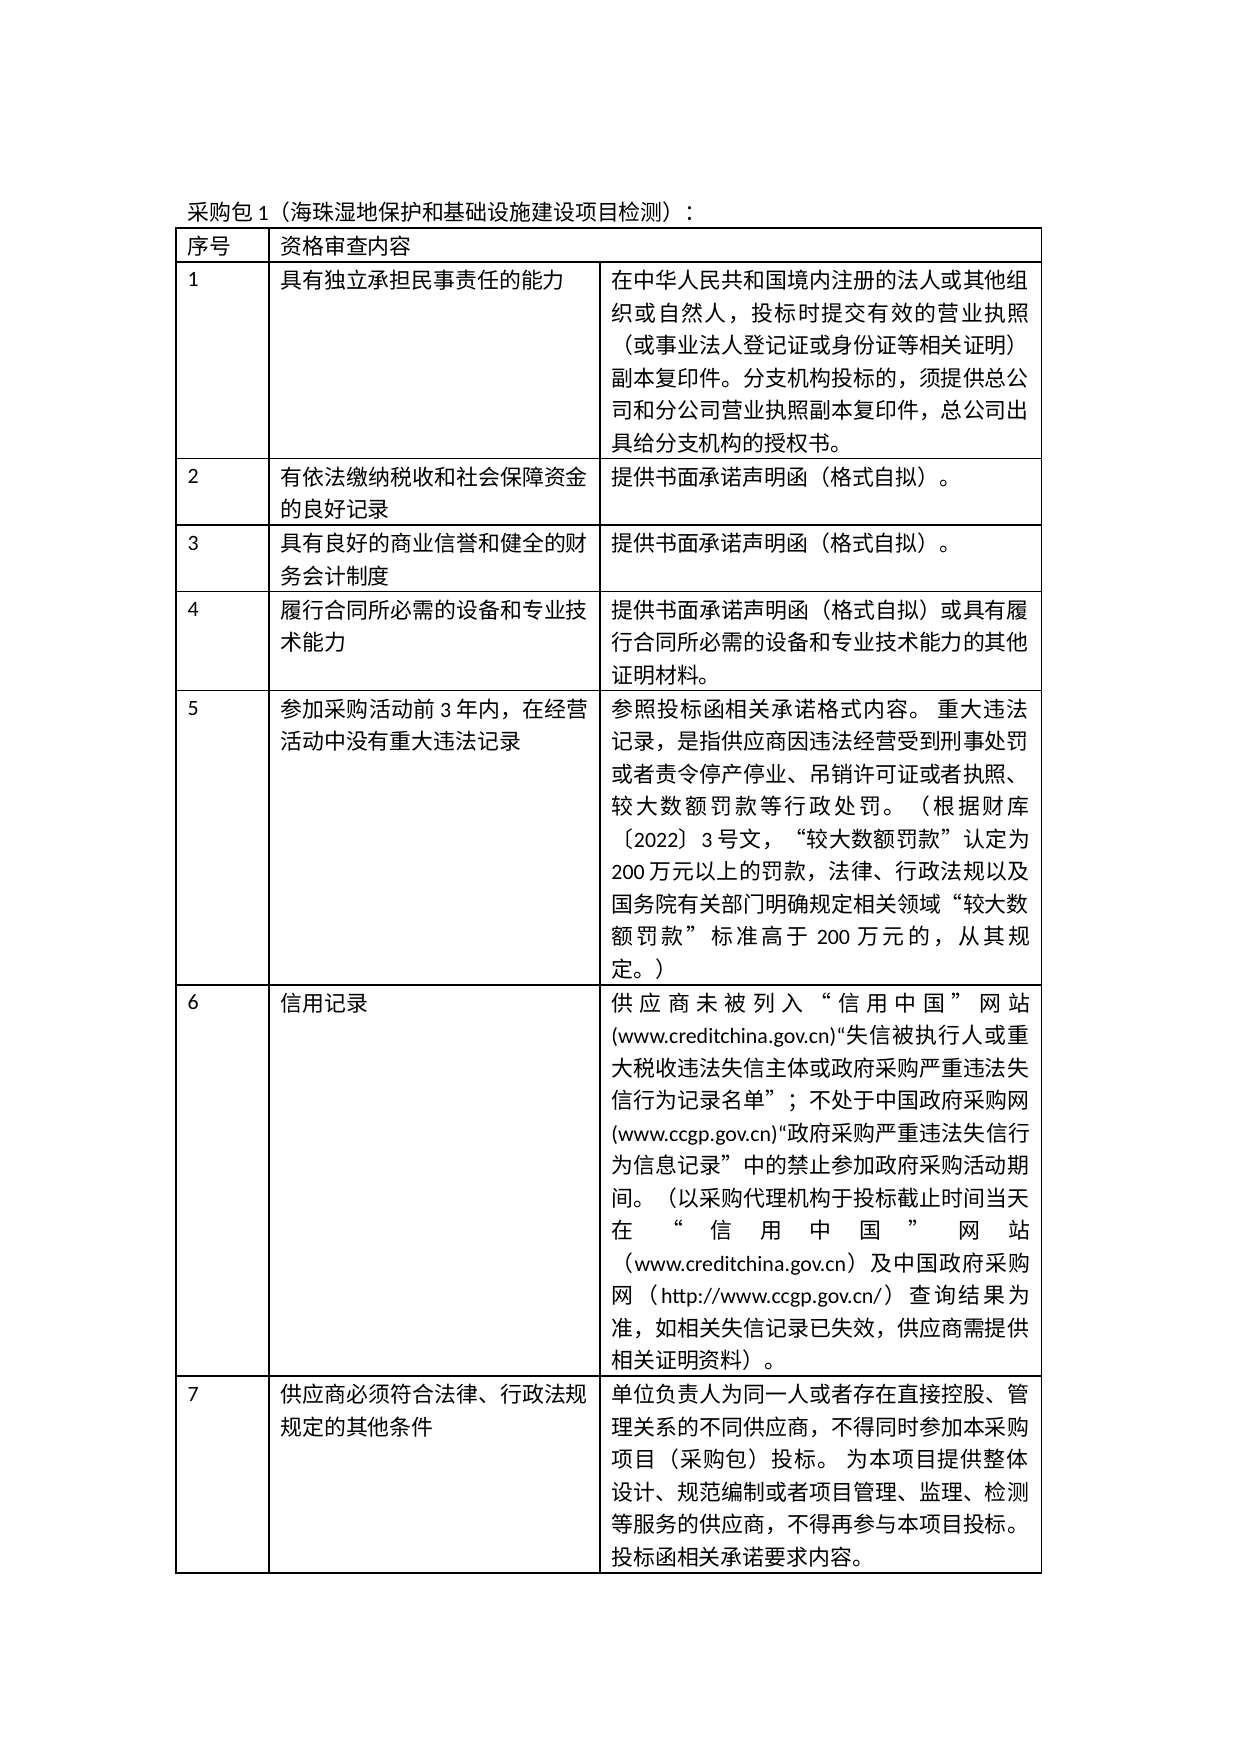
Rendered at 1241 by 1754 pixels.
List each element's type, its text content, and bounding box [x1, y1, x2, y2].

table_cell 参照投标函相关承诺格式内容。 重大违法记录，是指供应商因违法经营受到刑事处罚或者责令停产停业、吊销许可证或者执照、较大数额罚款等行政处罚。（根据财库〔2022〕3号文，“较大数额罚款”认定为200万元以上的罚款，法律、行政法规以及国务院有关部门明确规定相关领域“较大数额罚款”标准高于200万元的，从其规定。） [601, 691, 1041, 984]
table_cell 2 [177, 459, 268, 524]
table_cell 7 [177, 1377, 268, 1572]
table_cell 信用记录 [270, 986, 599, 1375]
table_header 序号 [177, 229, 268, 261]
table_cell 参加采购活动前3年内，在经营活动中没有重大违法记录 [270, 691, 599, 984]
table_cell 在中华人民共和国境内注册的法人或其他组织或自然人，投标时提交有效的营业执照（或事业法人登记证或身份证等相关证明）副本复印件。分支机构投标的，须提供总公司和分公司营业执照副本复印件，总公司出具给分支机构的授权书。 [601, 263, 1041, 458]
table_cell 有依法缴纳税收和社会保障资金的良好记录 [270, 459, 599, 524]
table_cell 5 [177, 691, 268, 984]
table_cell 4 [177, 592, 268, 690]
table_cell 单位负责人为同一人或者存在直接控股、管理关系的不同供应商，不得同时参加本采购项目（采购包）投标。 为本项目提供整体设计、规范编制或者项目管理、监理、检测等服务的供应商，不得再参与本项目投标。 投标函相关承诺要求内容。 [601, 1377, 1041, 1572]
table_cell 供应商未被列入“信用中国”网站(www.creditchina.gov.cn)“失信被执行人或重大税收违法失信主体或政府采购严重违法失信行为记录名单”；不处于中国政府采购网(www.ccgp.gov.cn)“政府采购严重违法失信行为信息记录”中的禁止参加政府采购活动期间。（以采购代理机构于投标截止时间当天在“信用中国”网站（www.creditchina.gov.cn）及中国政府采购网（http://www.ccgp.gov.cn/）查询结果为准，如相关失信记录已失效，供应商需提供相关证明资料）。 [601, 986, 1041, 1375]
table_cell 供应商必须符合法律、行政法规规定的其他条件 [270, 1377, 599, 1572]
table_cell 提供书面承诺声明函（格式自拟）或具有履行合同所必需的设备和专业技术能力的其他证明材料。 [601, 592, 1041, 690]
table_cell 履行合同所必需的设备和专业技术能力 [270, 592, 599, 690]
table_cell 1 [177, 263, 268, 458]
table_cell 提供书面承诺声明函（格式自拟）。 [601, 459, 1041, 524]
table_cell 具有良好的商业信誉和健全的财务会计制度 [270, 526, 599, 591]
text 采购包1（海珠湿地保护和基础设施建设项目检测）： [187, 194, 1053, 227]
table_cell 3 [177, 526, 268, 591]
table_cell 提供书面承诺声明函（格式自拟）。 [601, 526, 1041, 591]
table_cell 6 [177, 986, 268, 1375]
table_header 资格审查内容 [270, 229, 1041, 261]
table_cell 具有独立承担民事责任的能力 [270, 263, 599, 458]
